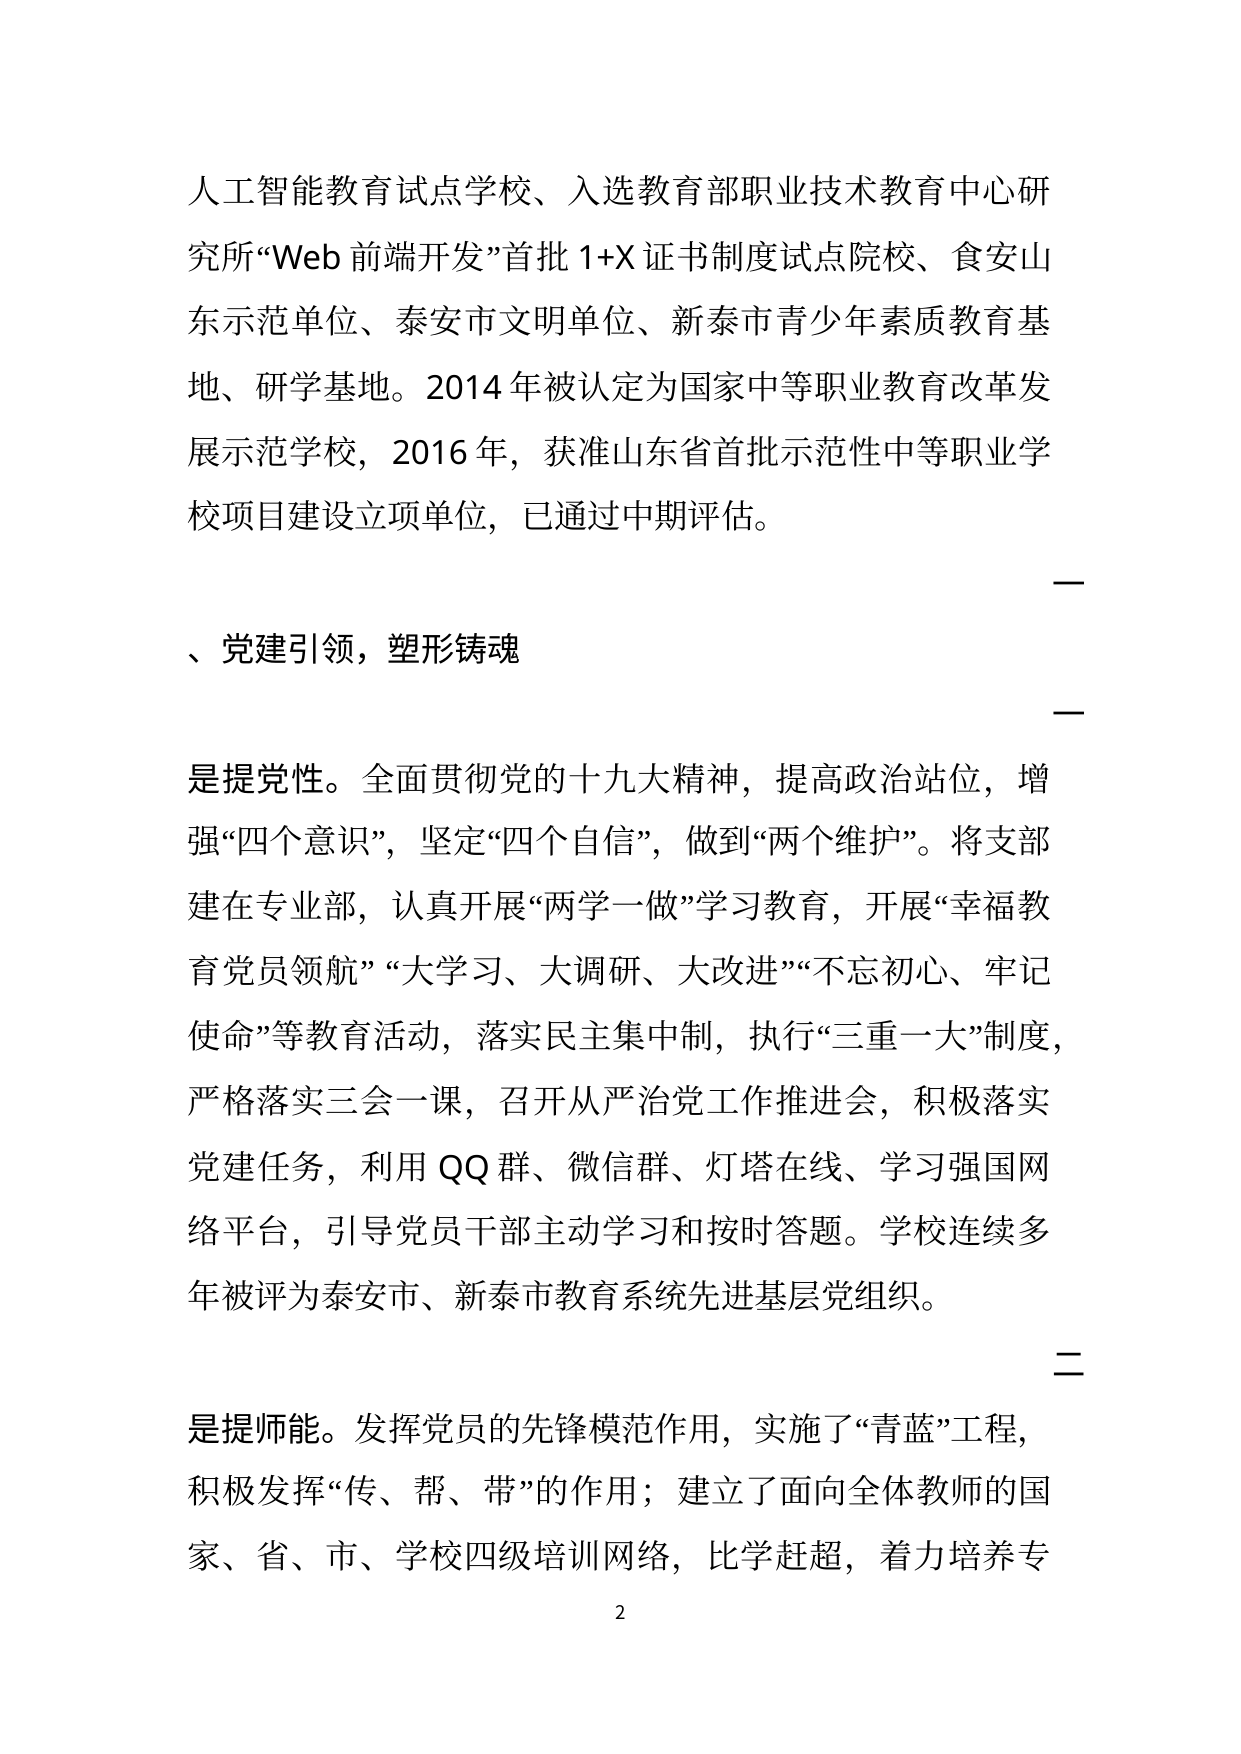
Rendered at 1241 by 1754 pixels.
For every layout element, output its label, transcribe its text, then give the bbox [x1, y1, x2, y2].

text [187, 1329, 1053, 1589]
text 一、党建引领，塑形铸魂 [187, 549, 1053, 679]
text 一是提党性。全面贯彻党的十九大精神，提高政治站位，增强“四个意识”，坚定“四个自信”，做到“两个维护”。将支部建在专业部，认真开展“两学一做”学习教育，开展“幸福教育党员领航” “大学习、大调研、大改进”“不忘初心、牢记使命”等教育活动，落实民主集中制，执行“三重一大”制度，严格落实三会一课，召开从严治党工作推进会，积极落实党建任务，利用QQ群、微信群、灯塔在线、学习强国网络平台，引导党员干部主动学习和按时答题。学校连续多年被评为泰安市、新泰市教育系统先进基层党组织。 [187, 679, 1053, 1329]
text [187, 159, 1053, 549]
